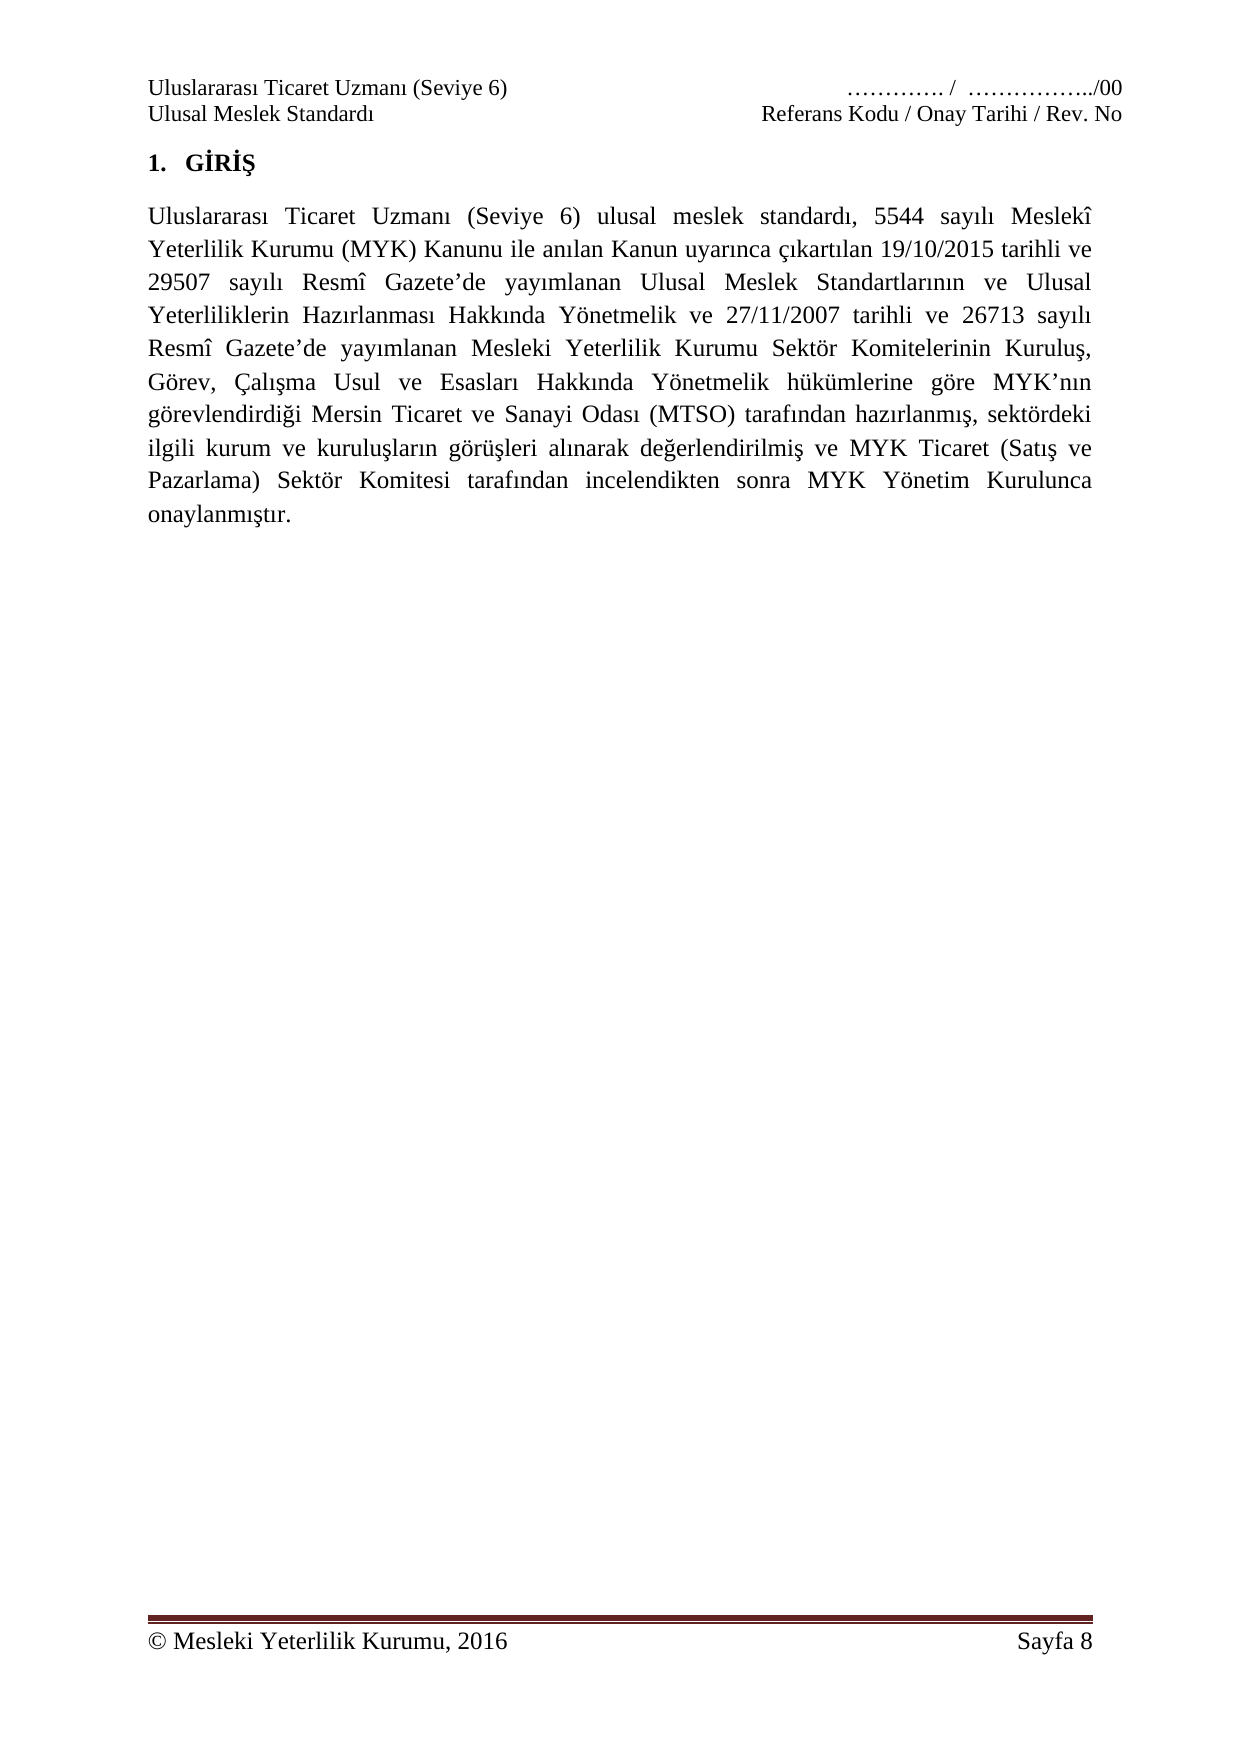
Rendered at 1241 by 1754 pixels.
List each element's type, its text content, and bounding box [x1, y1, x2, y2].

list GİRİŞ [148, 148, 1093, 176]
text Uluslararası Ticaret Uzmanı (Seviye 6) ulusal meslek standardı, 5544 sayılı Meslekî Yeterlilik Kurumu (MYK) Kanunu ile anılan Kanun uyarınca çıkartılan 19/10/2015 tarihli ve 29507 sayılı Resmî Gazete’de yayımlanan Ulusal Meslek Standartlarının ve Ulusal Yeterliliklerin Hazırlanması Hakkında Yönetmelik ve 27/11/2007 tarihli ve 26713 sayılı Resmî Gazete’de yayımlanan Mesleki Yeterlilik Kurumu Sektör Komitelerinin Kuruluş, Görev, Çalışma Usul ve Esasları Hakkında Yönetmelik hükümlerine göre MYK’nın görevlendirdiği Mersin Ticaret ve Sanayi Odası (MTSO) tarafından hazırlanmış, sektördeki ilgili kurum ve kuruluşların görüşleri alınarak değerlendirilmiş ve MYK Ticaret (Satış ve Pazarlama) Sektör Komitesi tarafından incelendikten sonra MYK Yönetim Kurulunca onaylanmıştır. [148, 201, 1093, 527]
